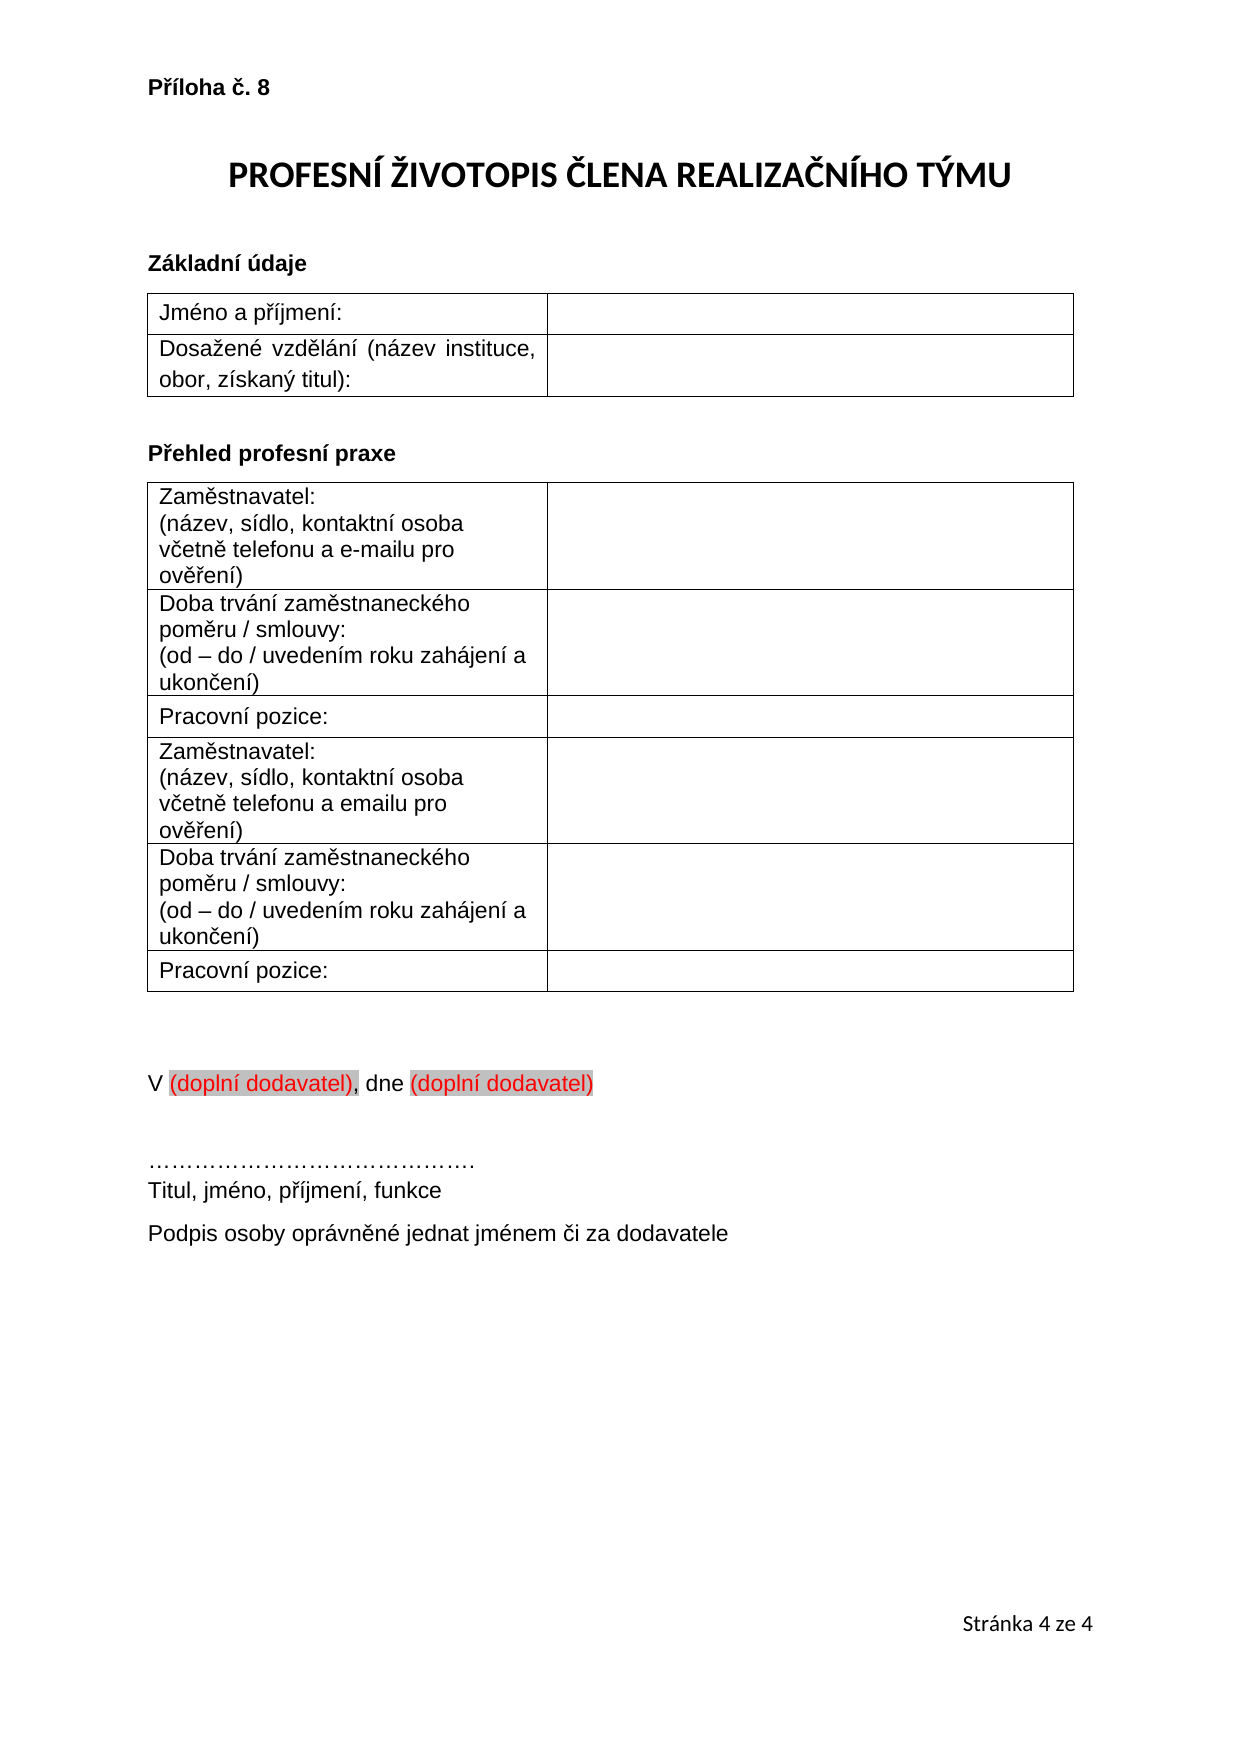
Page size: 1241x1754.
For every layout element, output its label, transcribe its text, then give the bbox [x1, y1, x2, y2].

table_cell [548, 335, 1073, 396]
text Podpis osoby oprávněné jednat jménem či za dodavatele [148, 1220, 1093, 1247]
text PROFESNÍ ŽIVOTOPIS ČLENA REALIZAČNÍHO TÝMU [148, 151, 1093, 197]
table_header Jméno a příjmení: [148, 294, 547, 334]
table_cell Pracovní pozice: [148, 696, 547, 737]
table_cell Dosažené vzdělání (název instituce, obor, získaný titul): [148, 335, 547, 396]
table_cell [548, 590, 1073, 695]
table_header Zaměstnavatel: (název, sídlo, kontaktní osoba včetně telefonu a e-mailu pro ověření) [148, 483, 547, 589]
table_cell Doba trvání zaměstnaneckého poměru / smlouvy: (od – do / uvedením roku zahájení a ukončení) [148, 590, 547, 695]
text ……………………………………. Titul, jméno, příjmení, funkce [148, 1147, 1093, 1204]
table_cell [548, 696, 1073, 737]
table_cell Zaměstnavatel: (název, sídlo, kontaktní osoba včetně telefonu a emailu pro ověření) [148, 738, 547, 843]
text Základní údaje [148, 250, 1093, 277]
table_header [548, 294, 1073, 334]
table_cell [548, 951, 1073, 991]
text Přehled profesní praxe [148, 439, 1093, 466]
table_cell [548, 738, 1073, 843]
table_cell Pracovní pozice: [148, 951, 547, 991]
table_header [548, 483, 1073, 589]
text V (doplní dodavatel), dne (doplní dodavatel) [148, 1069, 1093, 1096]
table_cell [548, 844, 1073, 949]
table_cell Doba trvání zaměstnaneckého poměru / smlouvy: (od – do / uvedením roku zahájení a ukončení) [148, 844, 547, 949]
